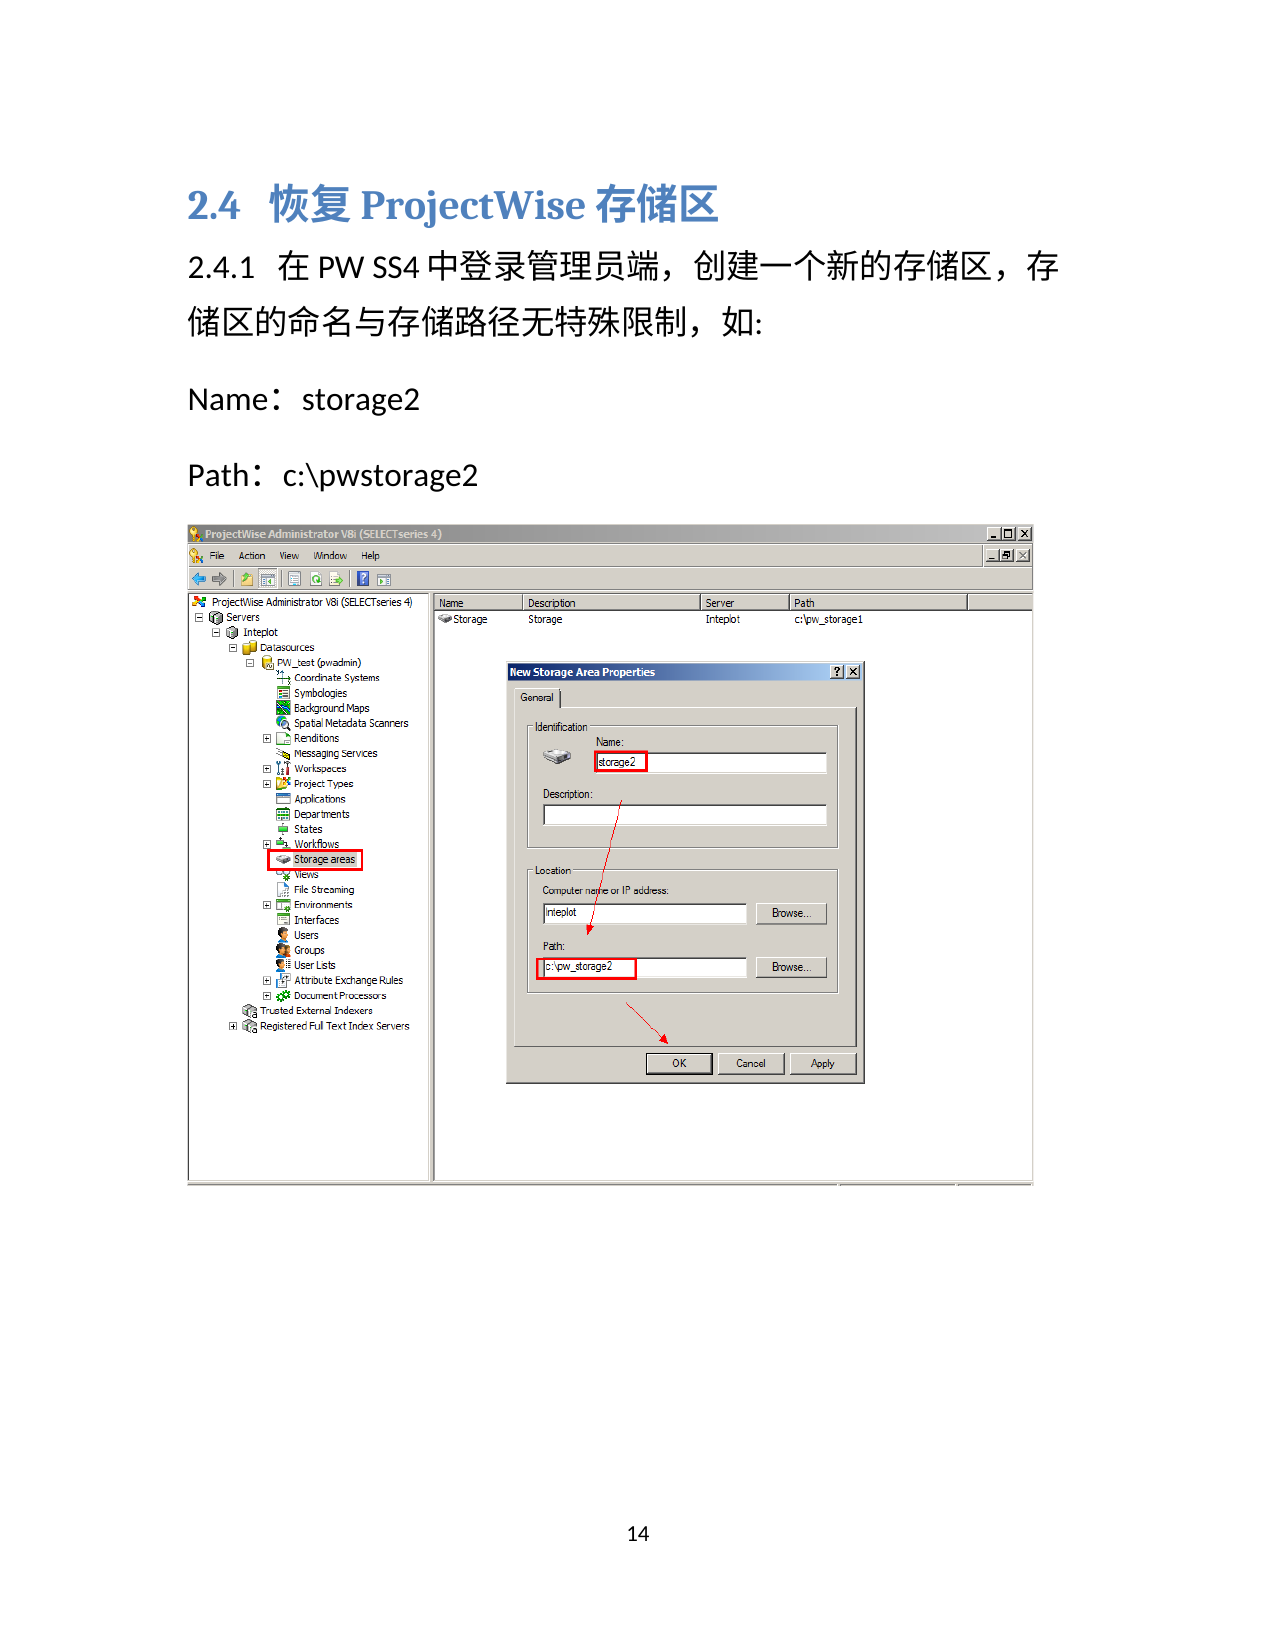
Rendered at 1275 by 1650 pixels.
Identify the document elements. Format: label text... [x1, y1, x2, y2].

subtitle 2.4 恢复ProjectWise存储区 [187, 171, 1087, 231]
text Name：storage2 [187, 372, 1087, 420]
text 2.4.1 在PW SS4中登录管理员端，创建一个新的存储区，存储区的命名与存储路径无特殊限制，如: [187, 240, 1087, 344]
picture [187, 524, 1034, 1186]
text Path：c:\pwstorage2 [187, 448, 1087, 496]
